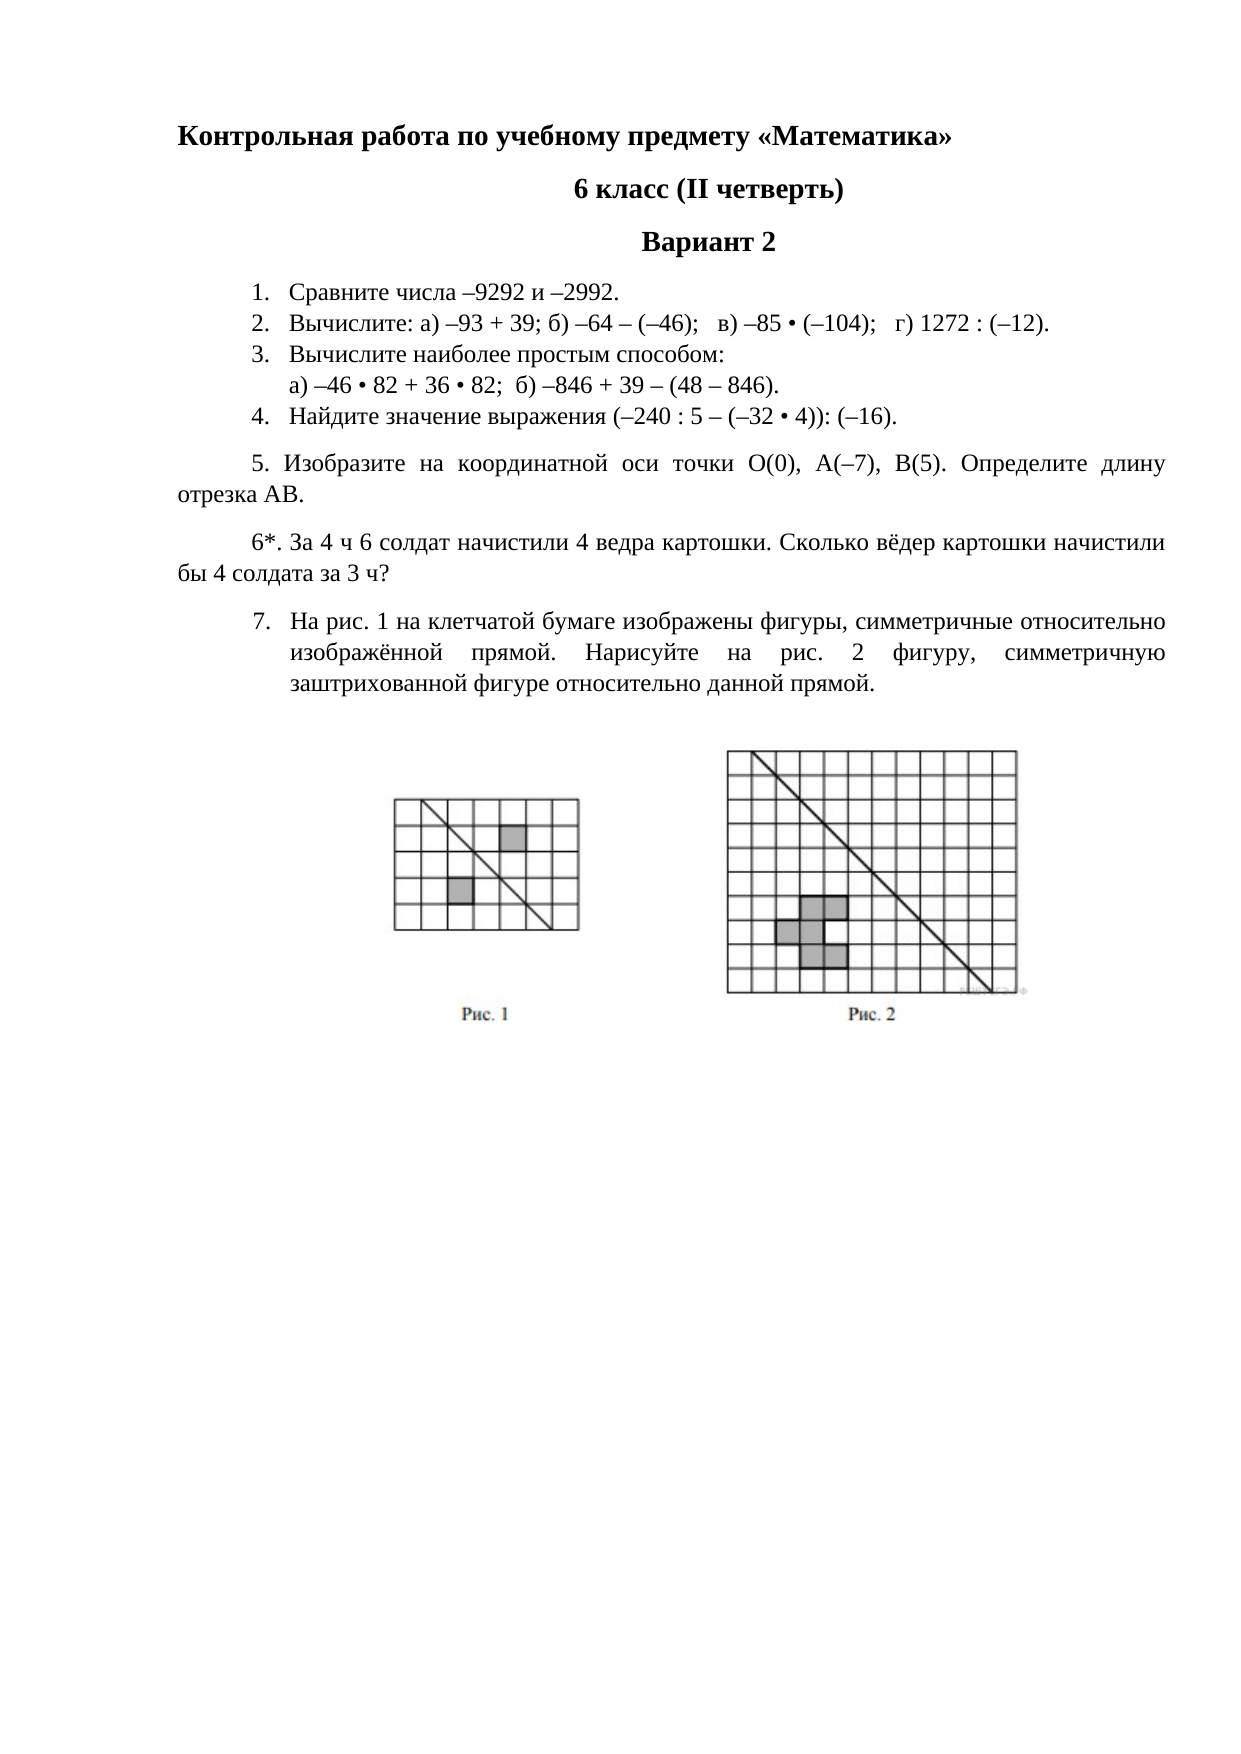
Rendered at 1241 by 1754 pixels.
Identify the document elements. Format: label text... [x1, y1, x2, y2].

list На рис. 1 на клетчатой бумаге изображены фигуры, симметричные относительно изображённой прямой. Нарисуйте на рис. 2 фигуру, симметричную заштрихованной фигуре относительно данной прямой. [252, 606, 1167, 697]
text Контрольная работа по учебному предмету «Математика» [177, 118, 1167, 152]
text 5. Изобразите на координатной оси точки О(0), А(–7), В(5). Определите длину отрезка АВ. [177, 448, 1167, 508]
list Вычислите: а) –93 + 39; б) –64 – (–46); в) –85 • (–104); г) 1272 : (–12). [251, 308, 1167, 336]
text Вариант 2 [177, 224, 1167, 257]
list а) –46 • 82 + 36 • 82; б) –846 + 39 – (48 – 846). [288, 370, 1167, 398]
list Сравните числа –9292 и –2992. [251, 277, 1167, 305]
text 6*. За 4 ч 6 солдат начистили 4 ведра картошки. Сколько вёдер картошки начистили бы 4 солдата за 3 ч? [177, 527, 1167, 587]
list Найдите значение выражения (–240 : 5 – (–32 • 4)): (–16). [251, 401, 1167, 429]
list Вычислите наиболее простым способом: [251, 339, 1167, 367]
picture [383, 746, 1034, 1033]
text 6 класс (II четверть) [177, 171, 1167, 204]
